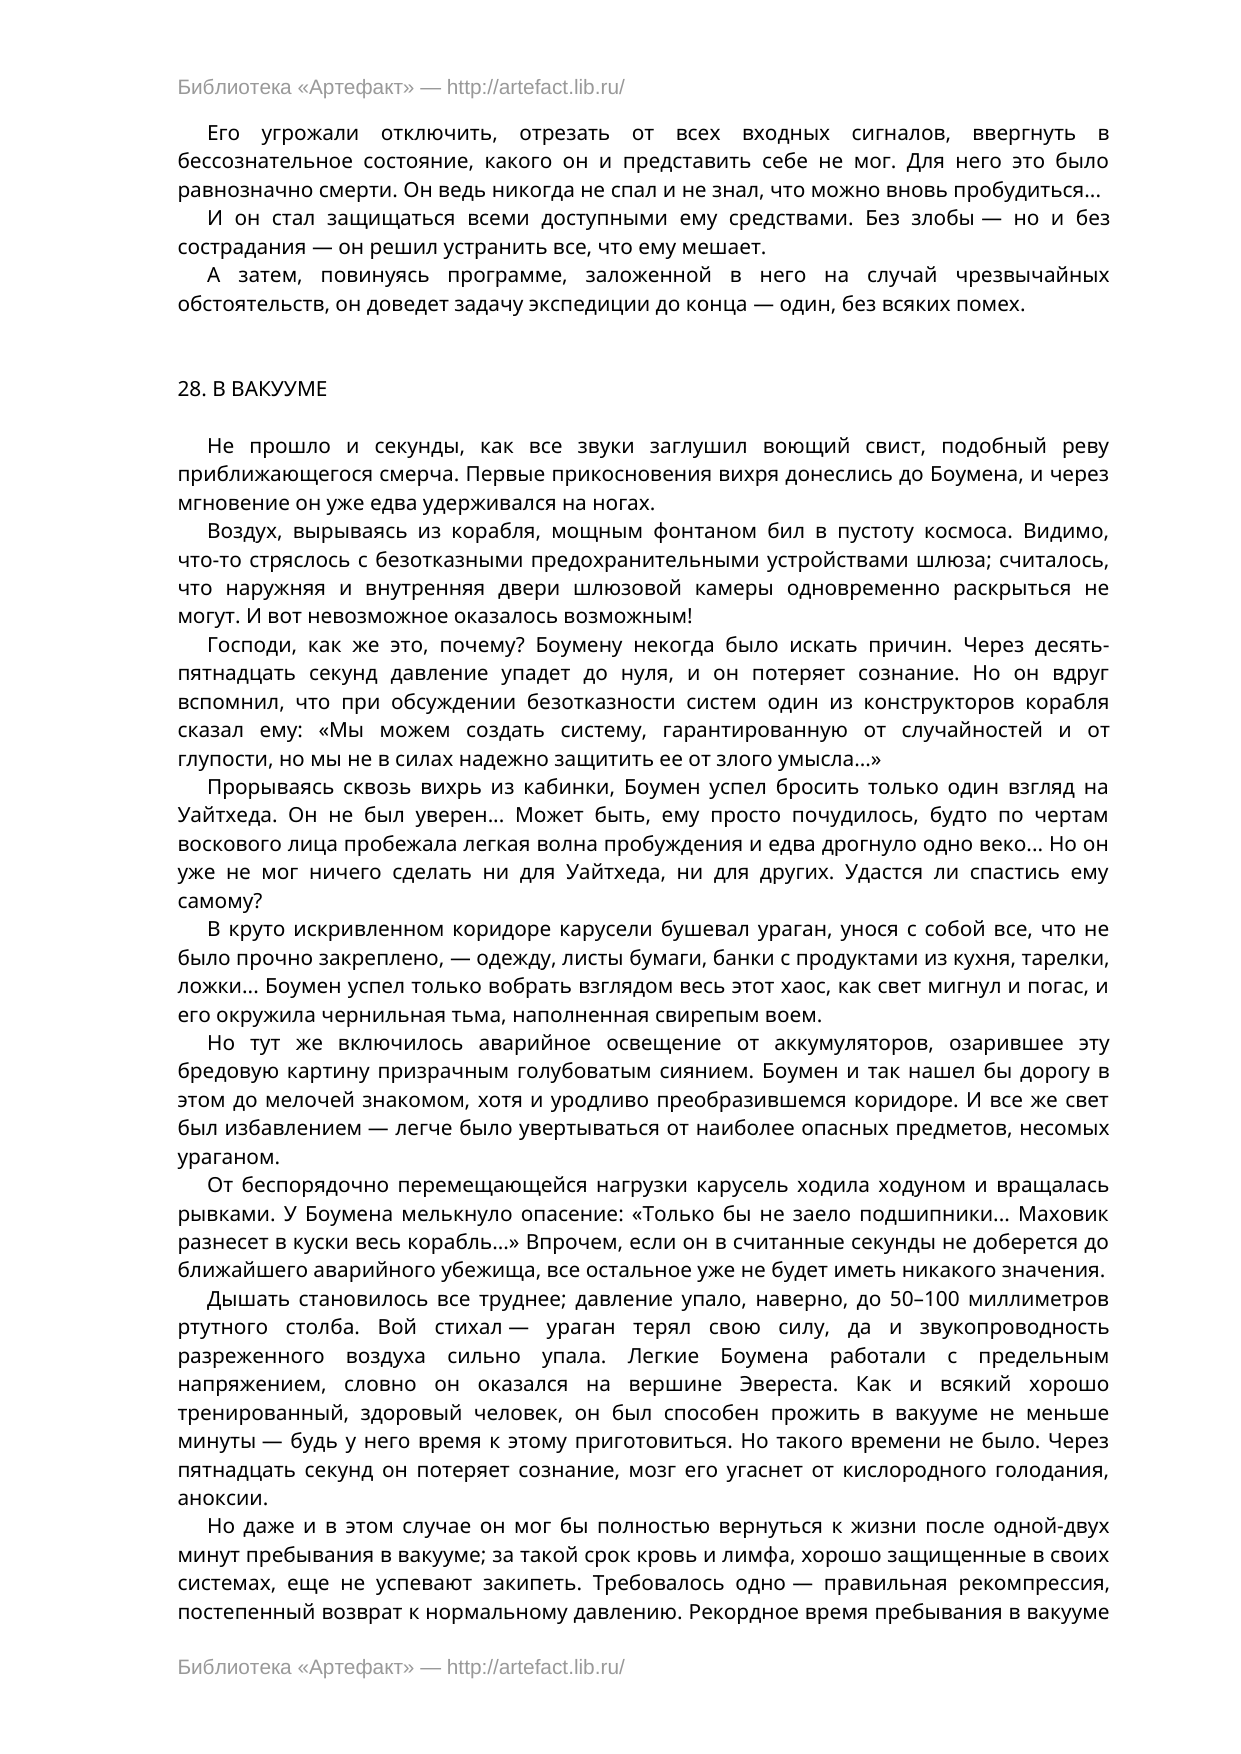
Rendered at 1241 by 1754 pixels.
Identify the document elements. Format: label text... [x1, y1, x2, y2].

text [177, 1512, 1110, 1625]
text Но тут же включилось аварийное освещение от аккумуляторов, озарившее эту бредовую картину призрачным голубоватым сиянием. Боумен и так нашел бы дорогу в этом до мелочей знакомом, хотя и уродливо преобразившемся коридоре. И все же свет был избавлением — легче было увертываться от наиболее опасных предметов, несомых ураганом. [177, 1028, 1110, 1170]
text Не прошло и секунды, как все звуки заглушил воющий свист, подобный реву приближающегося смерча. Первые прикосновения вихря донеслись до Боумена, и через мгновение он уже едва удерживался на ногах. [177, 431, 1110, 516]
text От беспорядочно перемещающейся нагрузки карусель ходила ходуном и вращалась рывками. У Боумена мелькнуло опасение: «Только бы не заело подшипники... Маховик разнесет в куски весь корабль...» Впрочем, если он в считанные секунды не доберется до ближайшего аварийного убежища, все остальное уже не будет иметь никакого значения. [177, 1170, 1110, 1284]
text 28. В ВАКУУМЕ [177, 374, 1110, 402]
text Прорываясь сквозь вихрь из кабинки, Боумен успел бросить только один взгляд на Уайтхеда. Он не был уверен... Может быть, ему просто почудилось, будто по чертам воскового лица пробежала легкая волна пробуждения и едва дрогнуло одно веко... Но он уже не мог ничего сделать ни для Уайтхеда, ни для других. Удастся ли спастись ему самому? [177, 772, 1110, 914]
text В круто искривленном коридоре карусели бушевал ураган, унося с собой все, что не было прочно закреплено, — одежду, листы бумаги, банки с продуктами из кухня, тарелки, ложки... Боумен успел только вобрать взглядом весь этот хаос, как свет мигнул и погас, и его окружила чернильная тьма, наполненная свирепым воем. [177, 914, 1110, 1028]
text Дышать становилось все труднее; давление упало, наверно, до 50–100 миллиметров ртутного столба. Вой стихал — ураган терял свою силу, да и звукопроводность разреженного воздуха сильно упала. Легкие Боумена работали с предельным напряжением, словно он оказался на вершине Эвереста. Как и всякий хорошо тренированный, здоровый человек, он был способен прожить в вакууме не меньше минуты — будь у него время к этому приготовиться. Но такого времени не было. Через пятнадцать секунд он потеряет сознание, мозг его угаснет от кислородного голодания, аноксии. [177, 1284, 1110, 1512]
text Воздух, вырываясь из корабля, мощным фонтаном бил в пустоту космоса. Видимо, что-то стряслось с безотказными предохранительными устройствами шлюза; считалось, что наружняя и внутренняя двери шлюзовой камеры одновременно раскрыться не могут. И вот невозможное оказалось возможным! [177, 516, 1110, 630]
text Господи, как же это, почему? Боумену некогда было искать причин. Через десять-пятнадцать секунд давление упадет до нуля, и он потеряет сознание. Но он вдруг вспомнил, что при обсуждении безотказности систем один из конструкторов корабля сказал ему: «Мы можем создать систему, гарантированную от случайностей и от глупости, но мы не в силах надежно защитить ее от злого умысла...» [177, 630, 1110, 772]
text Его угрожали отключить, отрезать от всех входных сигналов, ввергнуть в бессознательное состояние, какого он и представить себе не мог. Для него это было равнозначно смерти. Он ведь никогда не спал и не знал, что можно вновь пробудиться... [177, 118, 1110, 203]
text А затем, повинуясь программе, заложенной в него на случай чрезвычайных обстоятельств, он доведет задачу экспедиции до конца — один, без всяких помех. [177, 260, 1110, 317]
text И он стал защищаться всеми доступными ему средствами. Без злобы — но и без сострадания — он решил устранить все, что ему мешает. [177, 203, 1110, 260]
